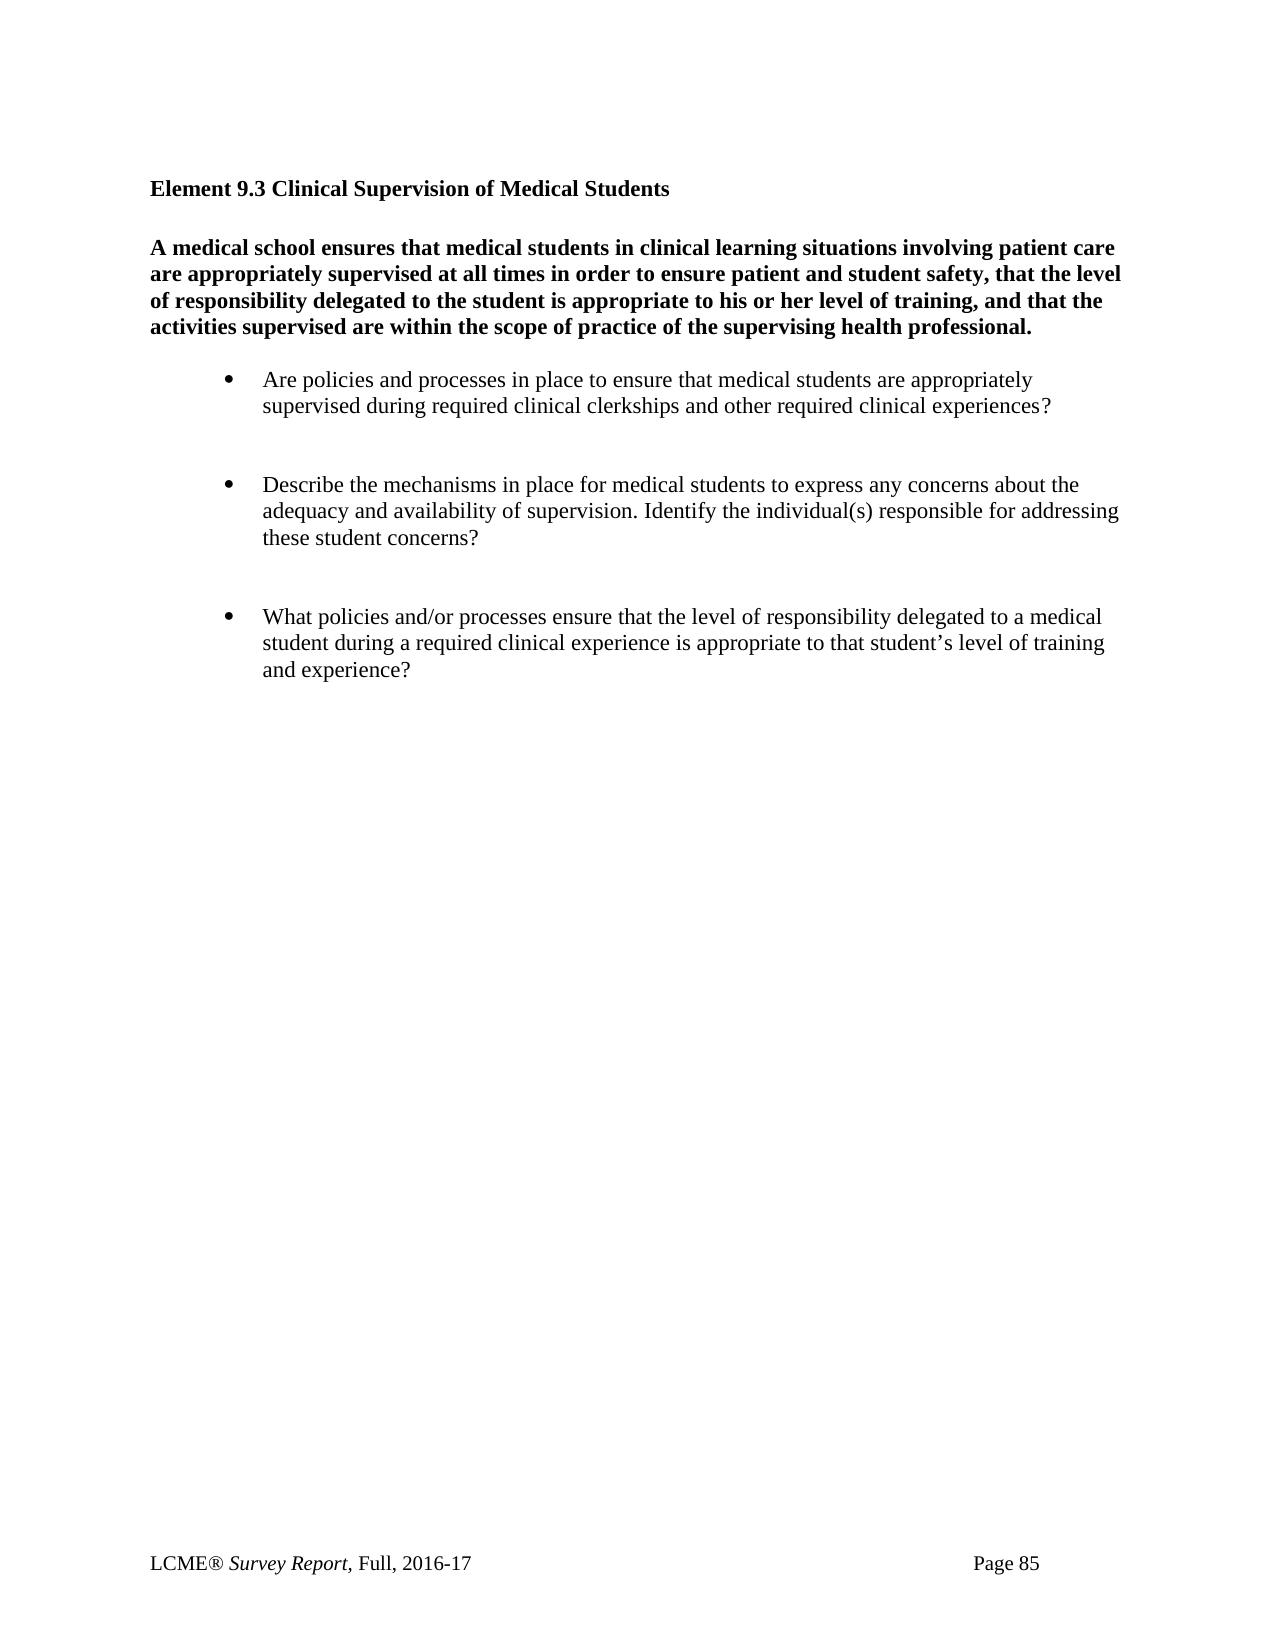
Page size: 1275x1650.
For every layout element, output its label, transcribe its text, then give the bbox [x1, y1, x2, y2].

list Describe the mechanisms in place for medical students to express any concerns about the adequacy and availability of supervision. Identify the individual(s) responsible for addressing these student concerns? [225, 471, 1125, 550]
list What policies and/or processes ensure that the level of responsibility delegated to a medical student during a required clinical experience is appropriate to that student’s level of training and experience? [225, 603, 1125, 682]
text A medical school ensures that medical students in clinical learning situations involving patient care are appropriately supervised at all times in order to ensure patient and student safety, that the level of responsibility delegated to the student is appropriate to his or her level of training, and that the activities supervised are within the scope of practice of the supervising health professional. [150, 234, 1125, 339]
subtitle Element 9.3 Clinical Supervision of Medical Students [150, 175, 1125, 201]
list Are policies and processes in place to ensure that medical students are appropriately supervised during required clinical clerkships and other required clinical experiences? [225, 366, 1125, 418]
